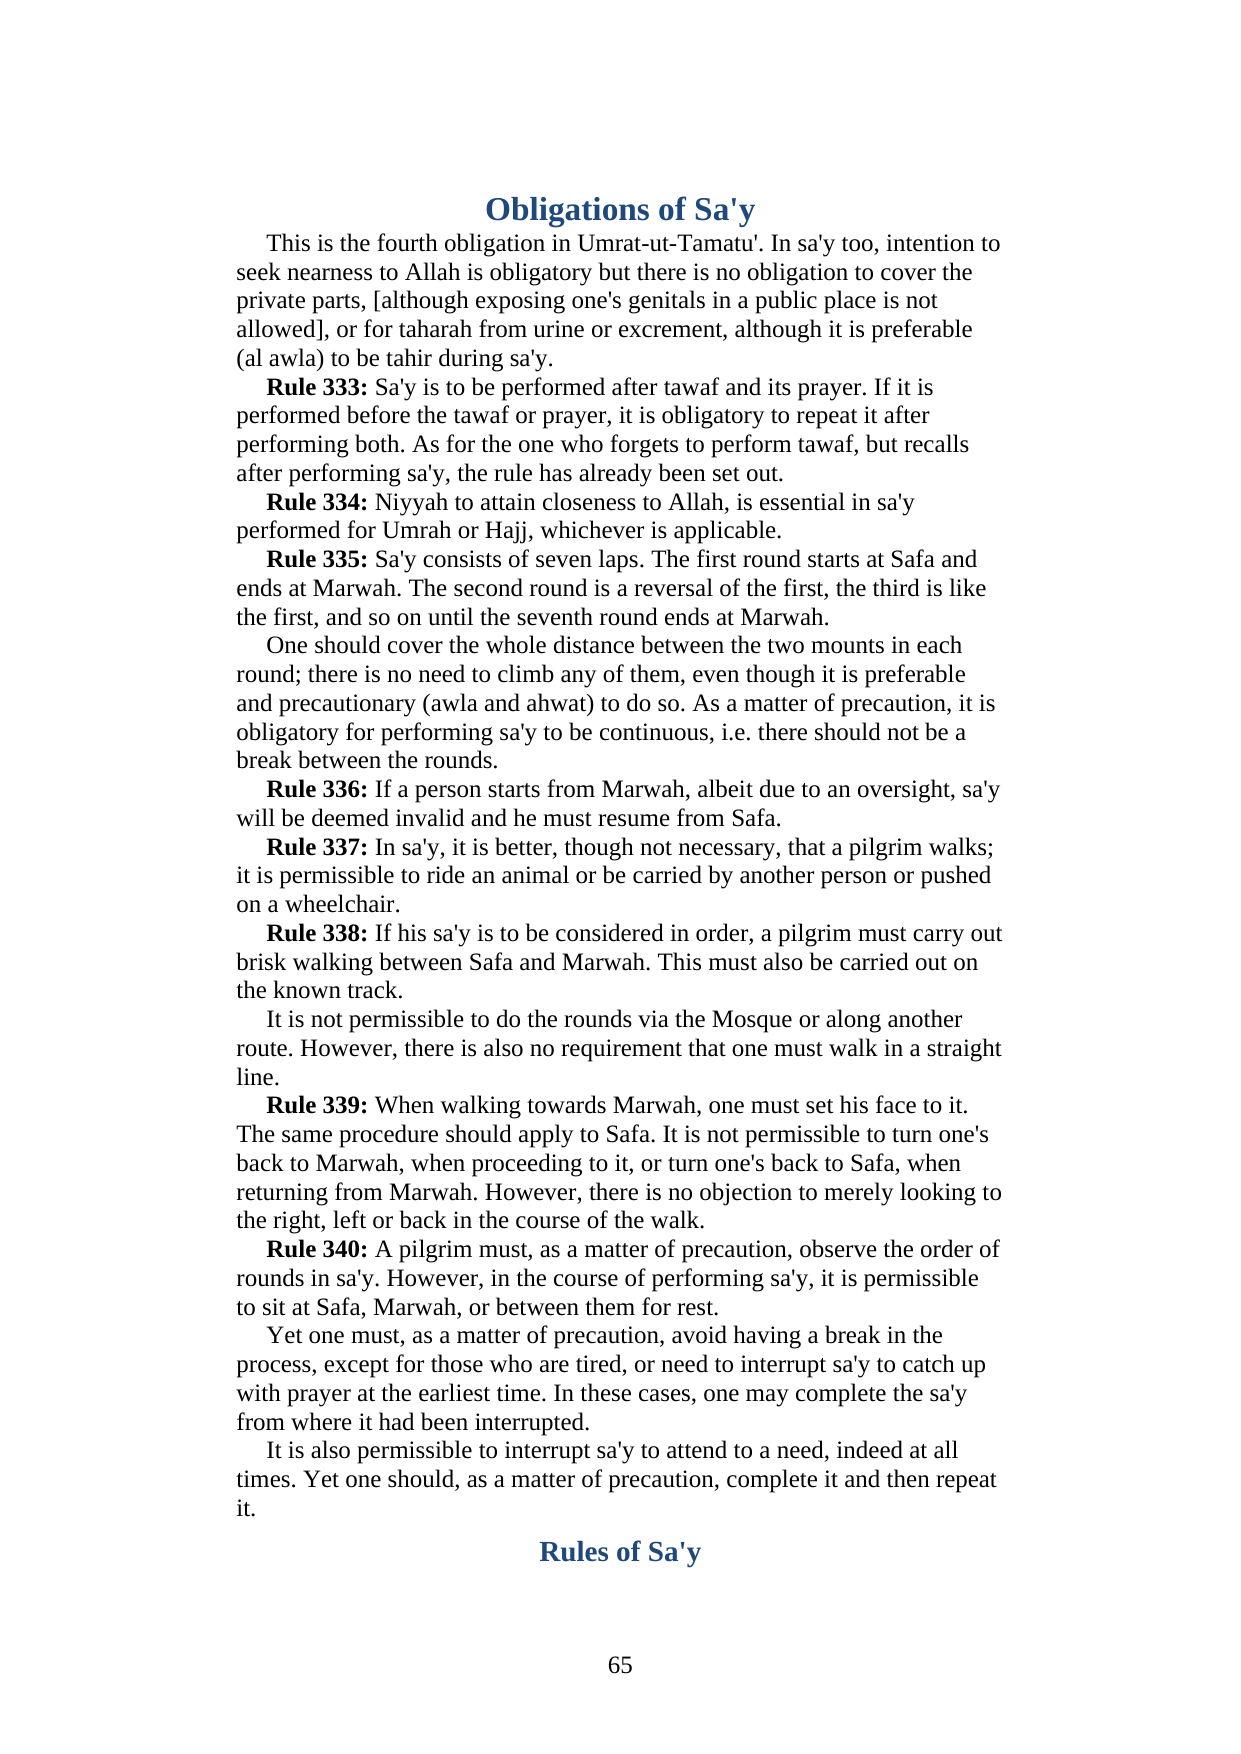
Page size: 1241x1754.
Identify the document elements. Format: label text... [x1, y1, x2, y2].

text Rule 339: When walking towards Marwah, one must set his face to it. The same procedure should apply to Safa. It is not permissible to turn one's back to Marwah, when proceeding to it, or turn one's back to Safa, when returning from Marwah. However, there is no objection to merely looking to the right, left or back in the course of the walk. [236, 1091, 1004, 1234]
text This is the fourth obligation in Umrat-ut-Tamatu'. In sa'y too, intention to seek nearness to Allah is obligatory but there is no obligation to cover the private parts, [although exposing one's genitals in a public place is not allowed], or for taharah from urine or excrement, although it is preferable (al awla) to be tahir during sa'y. [236, 228, 1004, 372]
subtitle Rules of Sa'y [236, 1534, 1004, 1568]
subtitle Obligations of Sa'y [236, 190, 1004, 228]
text Rule 333: Sa'y is to be performed after tawaf and its prayer. If it is performed before the tawaf or prayer, it is obligatory to repeat it after performing both. As for the one who forgets to perform tawaf, but recalls after performing sa'y, the rule has already been set out. [236, 372, 1004, 487]
text It is also permissible to interrupt sa'y to attend to a need, indeed at all times. Yet one should, as a matter of precaution, complete it and then repeat it. [236, 1436, 1004, 1522]
text Yet one must, as a matter of precaution, avoid having a break in the process, except for those who are tired, or need to interrupt sa'y to catch up with prayer at the earliest time. In these cases, one may complete the sa'y from where it had been interrupted. [236, 1321, 1004, 1436]
text Rule 334: Niyyah to attain closeness to Allah, is essential in sa'y performed for Umrah or Hajj, whichever is applicable. [236, 487, 1004, 544]
text Rule 340: A pilgrim must, as a matter of precaution, observe the order of rounds in sa'y. However, in the course of performing sa'y, it is permissible to sit at Safa, Marwah, or between them for rest. [236, 1234, 1004, 1321]
text Rule 335: Sa'y consists of seven laps. The first round starts at Safa and ends at Marwah. The second round is a reversal of the first, the third is like the first, and so on until the seventh round ends at Marwah. [236, 544, 1004, 631]
text One should cover the whole distance between the two mounts in each round; there is no need to climb any of them, even though it is preferable and precautionary (awla and ahwat) to do so. As a matter of precaution, it is obligatory for performing sa'y to be continuous, i.e. there should not be a break between the rounds. [236, 631, 1004, 774]
text It is not permissible to do the rounds via the Mosque or along another route. However, there is also no requirement that one must walk in a straight line. [236, 1004, 1004, 1091]
text Rule 336: If a person starts from Marwah, albeit due to an oversight, sa'y will be deemed invalid and he must resume from Safa. [236, 774, 1004, 832]
text Rule 337: In sa'y, it is better, though not necessary, that a pilgrim walks; it is permissible to ride an animal or be carried by another person or pushed on a wheelchair. [236, 832, 1004, 918]
text Rule 338: If his sa'y is to be considered in order, a pilgrim must carry out brisk walking between Safa and Marwah. This must also be carried out on the known track. [236, 918, 1004, 1004]
